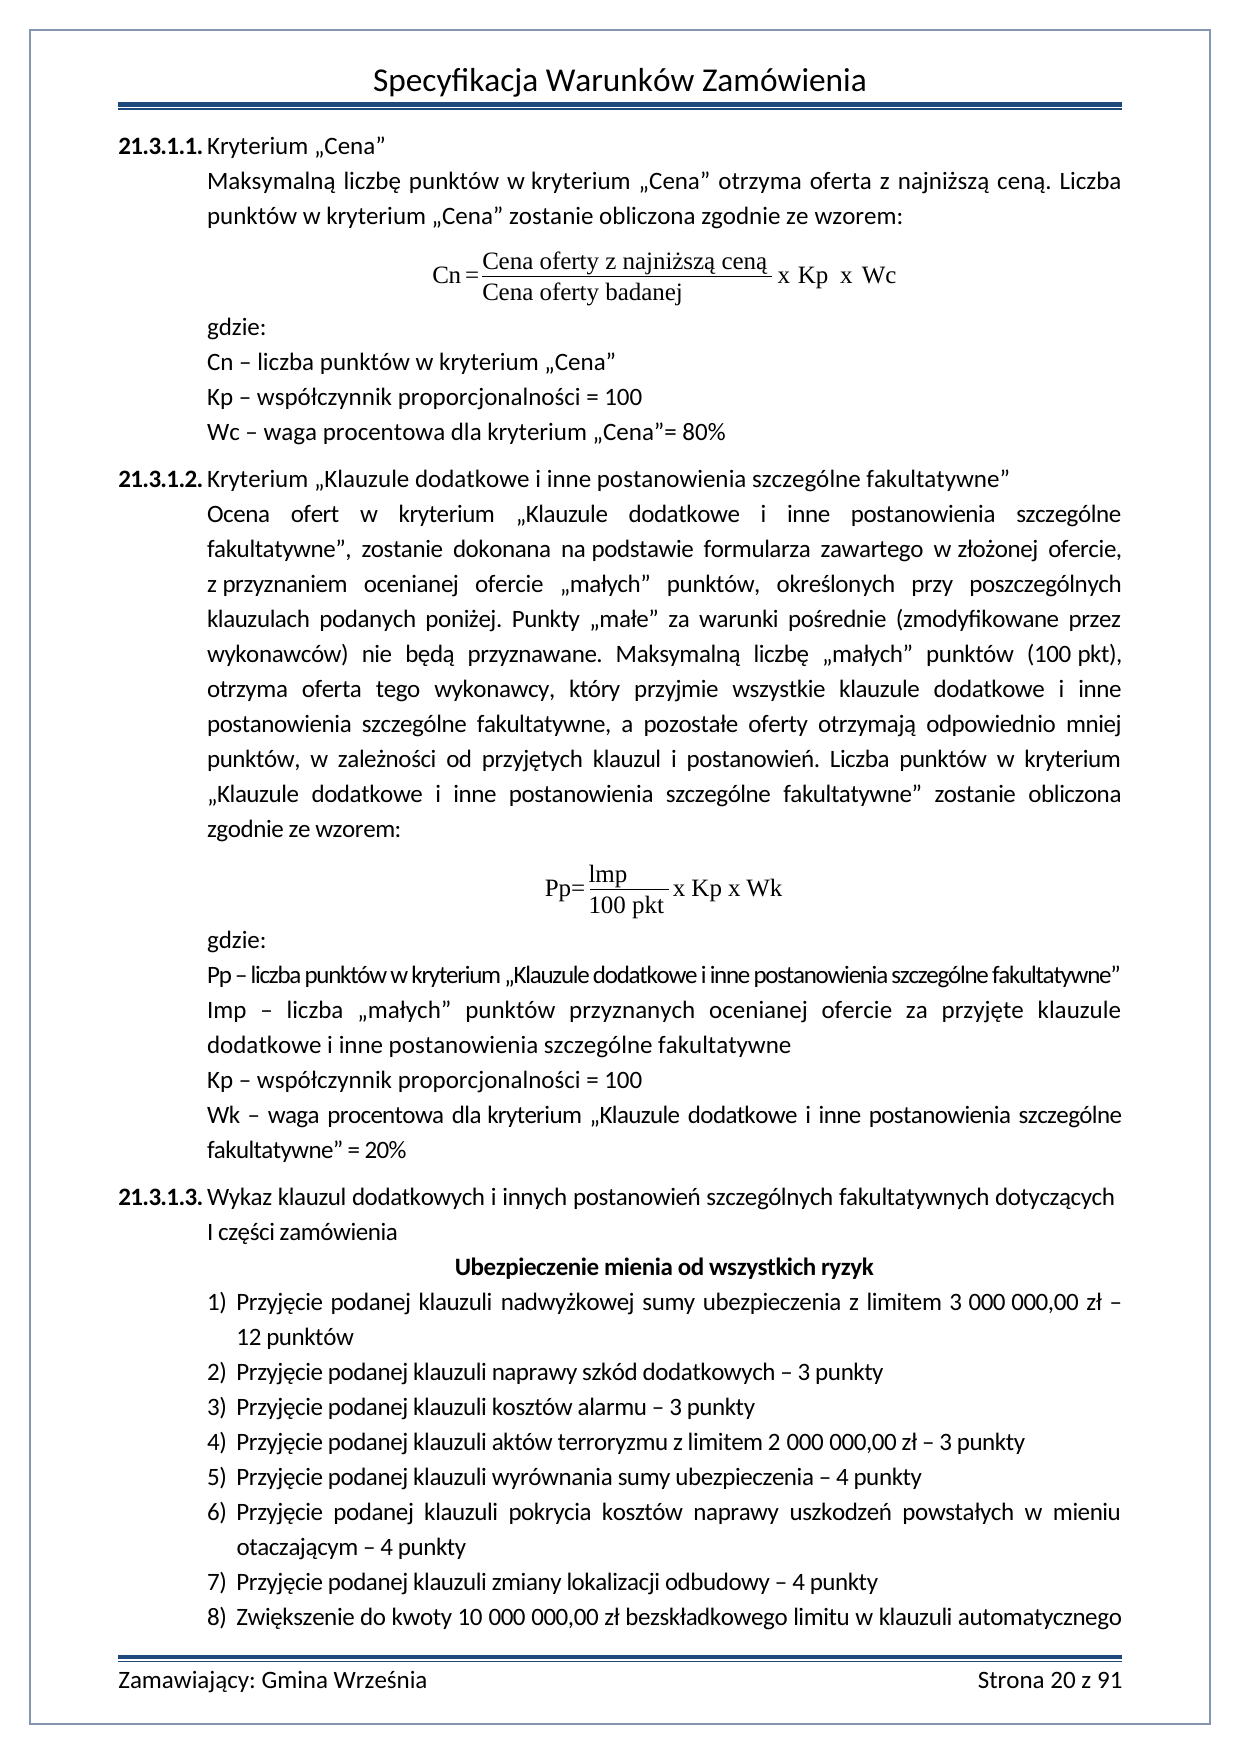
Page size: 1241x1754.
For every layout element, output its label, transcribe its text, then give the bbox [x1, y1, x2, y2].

list Przyjęcie podanej klauzuli zmiany lokalizacji odbudowy – 4 punkty [207, 1566, 1122, 1597]
text gdzie: [207, 924, 1122, 954]
list Przyjęcie podanej klauzuli wyrównania sumy ubezpieczenia – 4 punkty [207, 1461, 1122, 1492]
text Ubezpieczenie mienia od wszystkich ryzyk [207, 1251, 1122, 1282]
list Przyjęcie podanej klauzuli naprawy szkód dodatkowych – 3 punkty [207, 1356, 1122, 1387]
text Wk – waga procentowa dla kryterium „Klauzule dodatkowe i inne postanowienia szczególne fakultatywne” = 20% [207, 1099, 1122, 1164]
text Imp – liczba „małych” punktów przyznanych ocenianej ofercie za przyjęte klauzule dodatkowe i inne postanowienia szczególne fakultatywne [207, 994, 1122, 1059]
text Pp – liczba punktów w kryterium „Klauzule dodatkowe i inne postanowienia szczególne fakultatywne” [207, 959, 1122, 989]
list Przyjęcie podanej klauzuli pokrycia kosztów naprawy uszkodzeń powstałych w mieniu otaczającym – 4 punkty [207, 1496, 1122, 1562]
list Kryterium „Klauzule dodatkowe i inne postanowienia szczególne fakultatywne” [118, 463, 1122, 494]
text Maksymalną liczbę punktów w kryterium „Cena” otrzyma oferta z najniższą ceną. Liczba punktów w kryterium „Cena” zostanie obliczona zgodnie ze wzorem: [207, 165, 1122, 230]
list Przyjęcie podanej klauzuli nadwyżkowej sumy ubezpieczenia z limitem 3 000 000,00 zł – 12 punktów [207, 1286, 1122, 1352]
text Kp – współczynnik proporcjonalności = 100 [207, 1064, 1122, 1094]
text Wc – waga procentowa dla kryterium „Cena”= 80% [207, 416, 1122, 446]
text Kp – współczynnik proporcjonalności = 100 [207, 381, 1122, 411]
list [207, 1601, 1122, 1632]
list Kryterium „Cena” [118, 130, 1122, 160]
text Cn – liczba punktów w kryterium „Cena” [207, 346, 1122, 376]
text Ocena ofert w kryterium „Klauzule dodatkowe i inne postanowienia szczególne fakultatywne”, zostanie dokonana na podstawie formularza zawartego w złożonej ofercie, z przyznaniem ocenianej ofercie „małych” punktów, określonych przy poszczególnych klauzulach podanych poniżej. Punkty „małe” za warunki pośrednie (zmodyfikowane przez wykonawców) nie będą przyznawane. Maksymalną liczbę „małych” punktów (100 pkt), otrzyma oferta tego wykonawcy, który przyjmie wszystkie klauzule dodatkowe i inne postanowienia szczególne fakultatywne, a pozostałe oferty otrzymają odpowiednio mniej punktów, w zależności od przyjętych klauzul i postanowień. Liczba punktów w kryterium „Klauzule dodatkowe i inne postanowienia szczególne fakultatywne” zostanie obliczona zgodnie ze wzorem: [207, 498, 1122, 844]
list Przyjęcie podanej klauzuli aktów terroryzmu z limitem 2 000 000,00 zł – 3 punkty [207, 1426, 1122, 1457]
text gdzie: [207, 311, 1122, 341]
list Przyjęcie podanej klauzuli kosztów alarmu – 3 punkty [207, 1391, 1122, 1422]
list Wykaz klauzul dodatkowych i innych postanowień szczególnych fakultatywnych dotyczących I części zamówienia [118, 1181, 1122, 1247]
